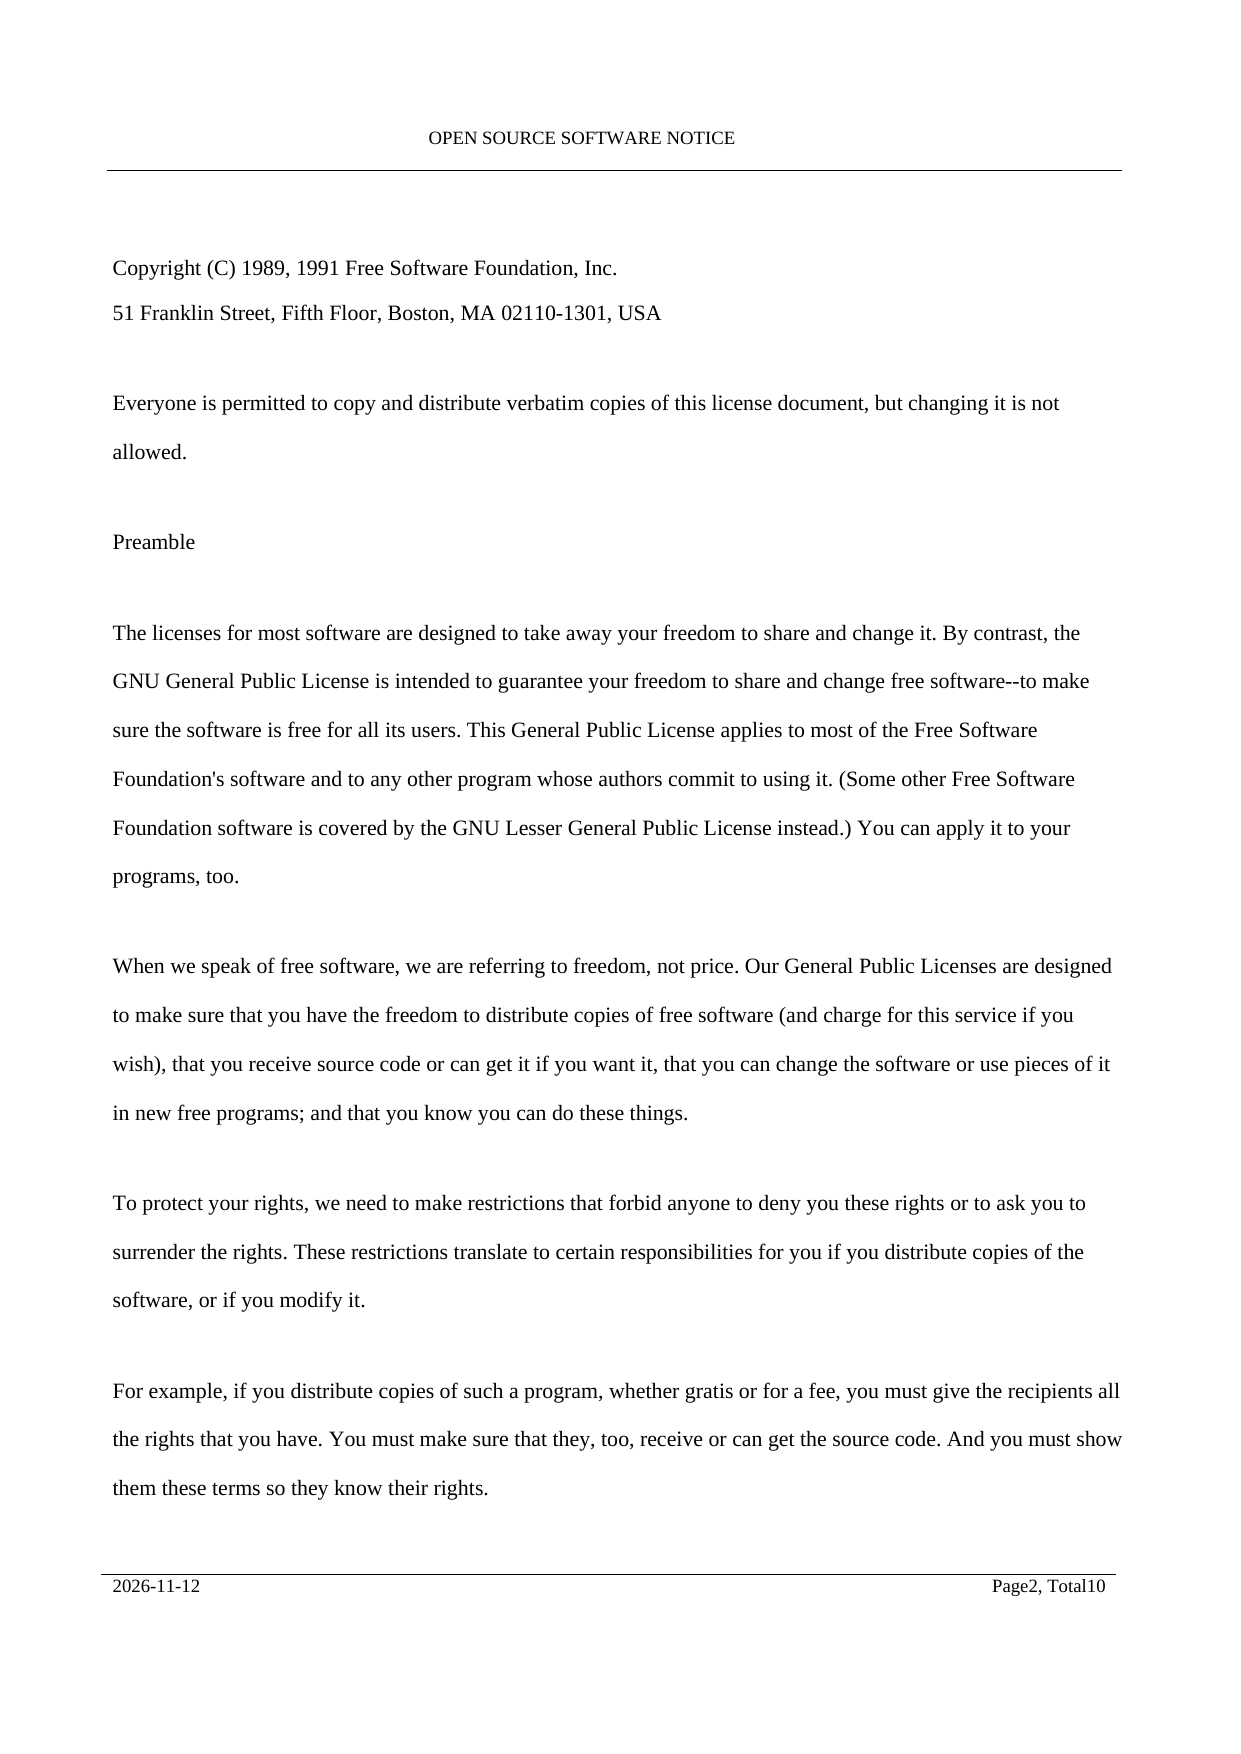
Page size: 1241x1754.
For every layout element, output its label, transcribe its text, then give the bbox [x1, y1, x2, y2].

text When we speak of free software, we are referring to freedom, not price. Our General Public Licenses are designed to make sure that you have the freedom to distribute copies of free software (and charge for this service if you wish), that you receive source code or can get it if you want it, that you can change the software or use pieces of it in new free programs; and that you know you can do these things. [112, 950, 1128, 1129]
text To protect your rights, we need to make restrictions that forbid anyone to deny you these rights or to ask you to surrender the rights. These restrictions translate to certain responsibilities for you if you distribute copies of the software, or if you modify it. [112, 1186, 1128, 1316]
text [112, 251, 1128, 284]
text 51 Franklin Street, Fifth Floor, Boston, MA 02110-1301, USA [112, 297, 1128, 329]
text For example, if you distribute copies of such a program, whether gratis or for a fee, you must give the recipients all the rights that you have. You must make sure that they, too, receive or can get the source code. And you must show them these terms so they know their rights. [112, 1374, 1128, 1504]
text Everyone is permitted to copy and distribute verbatim copies of this license document, but changing it is not allowed. [112, 387, 1128, 468]
text The licenses for most software are designed to take away your freedom to share and change it. By contrast, the GNU General Public License is intended to guarantee your freedom to share and change free software--to make sure the software is free for all its users. This General Public License applies to most of the Free Software Foundation's software and to any other program whose authors commit to using it. (Some other Free Software Foundation software is covered by the GNU Lesser General Public License instead.) You can apply it to your programs, too. [112, 616, 1128, 892]
text Preamble [112, 526, 1128, 558]
